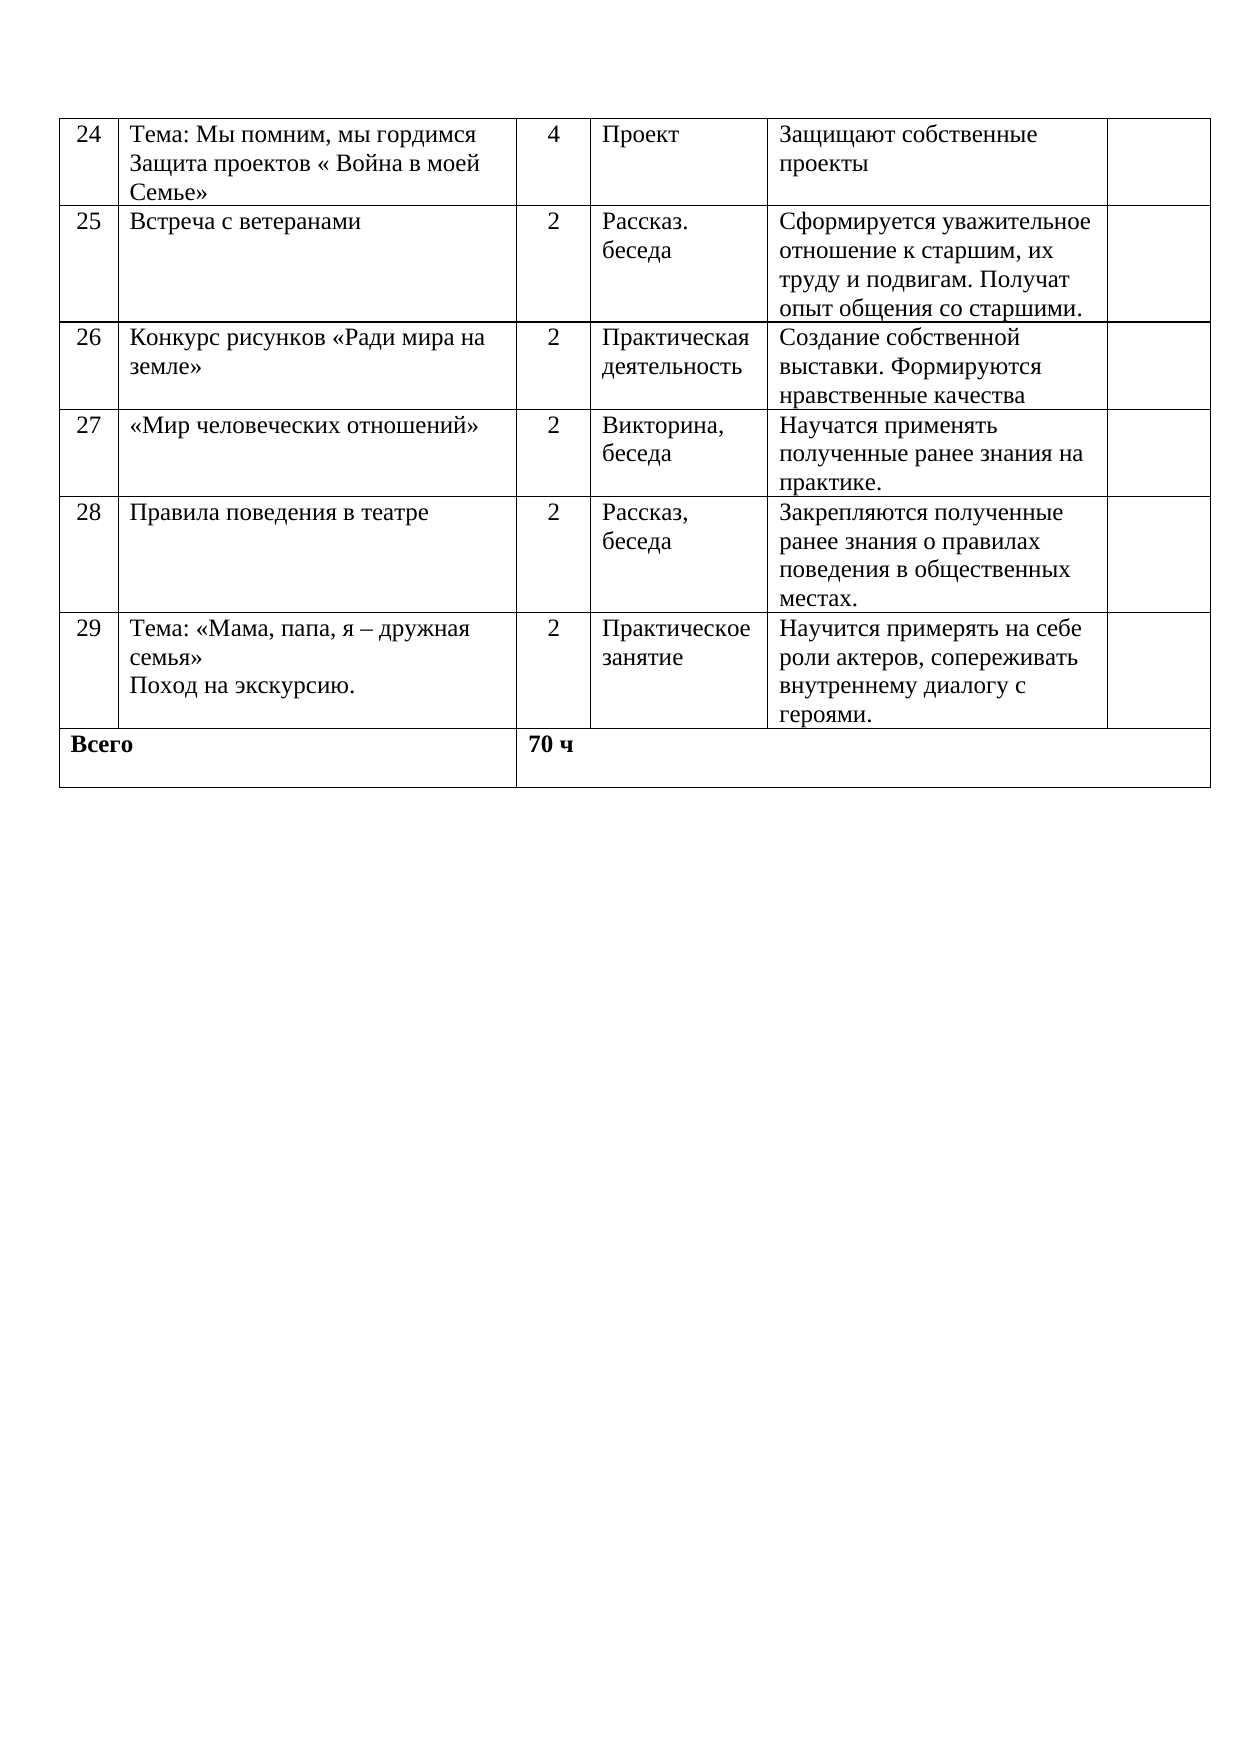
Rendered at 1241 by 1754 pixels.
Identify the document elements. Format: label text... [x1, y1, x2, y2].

table_cell [1108, 206, 1210, 321]
table_cell 2 [517, 410, 590, 496]
table_cell [1108, 119, 1210, 205]
table_cell 4 [517, 119, 590, 205]
table_cell Сформируется уважительное отношение к старшим, их труду и подвигам. Получат опыт общения со старшими. [768, 206, 1107, 321]
table_cell [1108, 323, 1210, 409]
table_cell [1108, 497, 1210, 612]
table_cell Практическая деятельность [591, 323, 767, 409]
table_cell Встреча с ветеранами [119, 206, 516, 321]
table_cell [1108, 613, 1210, 728]
table_cell «Мир человеческих отношений» [119, 410, 516, 496]
table_cell Создание собственной выставки. Формируются нравственные качества [768, 323, 1107, 409]
table_cell Правила поведения в театре [119, 497, 516, 612]
table_cell Рассказ, беседа [591, 497, 767, 612]
table_cell 2 [517, 613, 590, 728]
table_cell Всего [60, 729, 516, 787]
table_cell Тема: «Мама, папа, я – дружная семья» Поход на экскурсию. [119, 613, 516, 728]
table_cell Защищают собственные проекты [768, 119, 1107, 205]
table_cell 26 [60, 323, 118, 409]
table_cell 28 [60, 497, 118, 612]
table_cell 29 [60, 613, 118, 728]
table_cell Проект [591, 119, 767, 205]
table_cell 25 [60, 206, 118, 321]
table_cell Научится примерять на себе роли актеров, сопереживать внутреннему диалогу с героями. [768, 613, 1107, 728]
table_cell [1108, 410, 1210, 496]
table_cell 27 [60, 410, 118, 496]
table_cell 70 ч [517, 729, 1210, 787]
table_cell Викторина, беседа [591, 410, 767, 496]
table_cell Научатся применять полученные ранее знания на практике. [768, 410, 1107, 496]
table_cell Закрепляются полученные ранее знания о правилах поведения в общественных местах. [768, 497, 1107, 612]
table_cell 2 [517, 323, 590, 409]
table_cell Тема: Мы помним, мы гордимся Защита проектов « Война в моей Семье» [119, 119, 516, 205]
table_cell 24 [60, 119, 118, 205]
table_cell 2 [517, 206, 590, 321]
table_cell Рассказ. беседа [591, 206, 767, 321]
table_cell Конкурс рисунков «Ради мира на земле» [119, 323, 516, 409]
table_cell Практическое занятие [591, 613, 767, 728]
table_cell 2 [517, 497, 590, 612]
